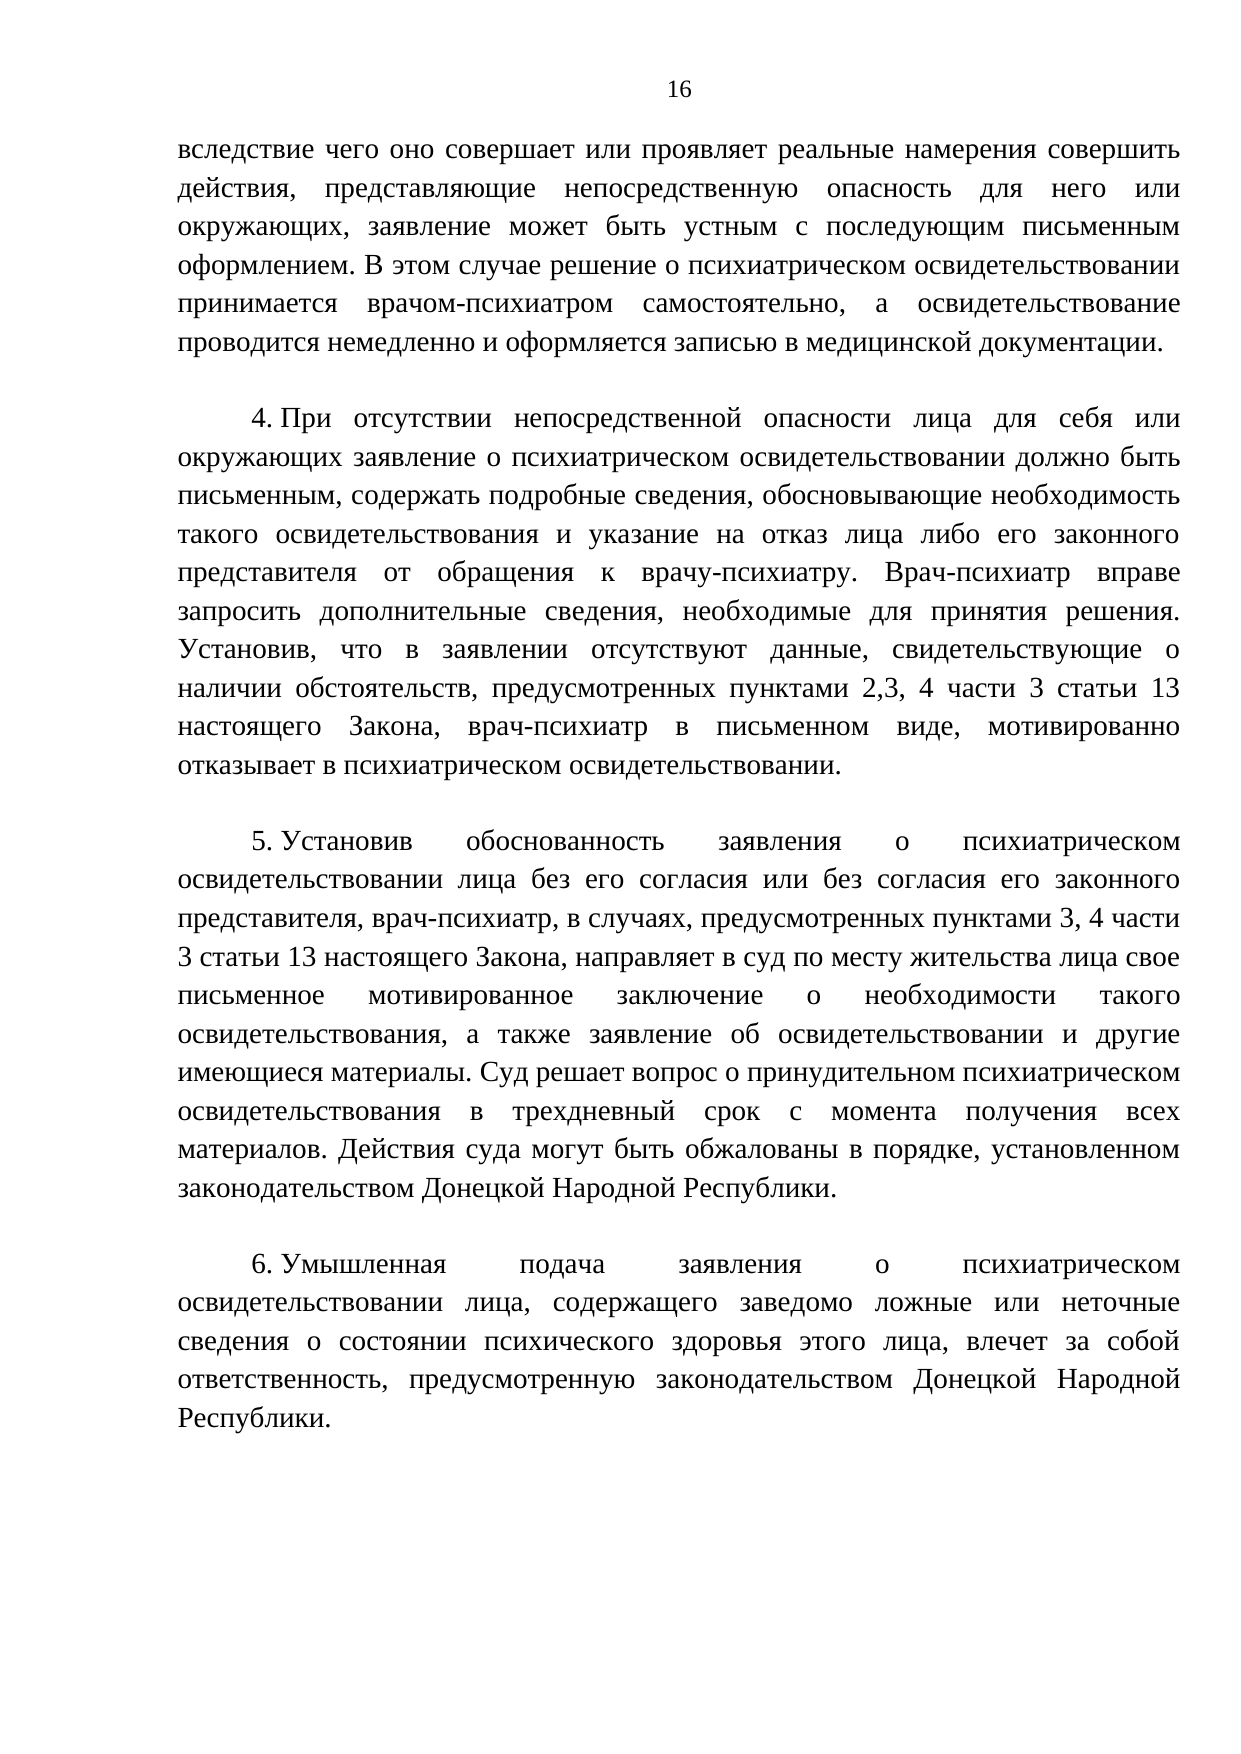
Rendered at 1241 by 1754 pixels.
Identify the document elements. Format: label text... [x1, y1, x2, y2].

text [177, 131, 1181, 358]
text 5. Установив обоснованность заявления о психиатрическом освидетельствовании лица без его согласия или без согласия его законного представителя, врач-психиатр, в случаях, предусмотренных пунктами 3, 4 части 3 статьи 13 настоящего Закона, направляет в суд по месту жительства лица свое письменное мотивированное заключение о необходимости такого освидетельствования, а также заявление об освидетельствовании и другие имеющиеся материалы. Суд решает вопрос о принудительном психиатрическом освидетельствования в трехдневный срок с момента получения всех материалов. Действия суда могут быть обжалованы в порядке, установленном законодательством Донецкой Народной Республики. [177, 823, 1181, 1203]
text 6. Умышленная подача заявления о психиатрическом освидетельствовании лица, содержащего заведомо ложные или неточные сведения о состоянии психического здоровья этого лица, влечет за собой ответственность, предусмотренную законодательством Донецкой Народной Республики. [177, 1246, 1181, 1434]
text 4. При отсутствии непосредственной опасности лица для себя или окружающих заявление о психиатрическом освидетельствовании должно быть письменным, содержать подробные сведения, обосновывающие необходимость такого освидетельствования и указание на отказ лица либо его законного представителя от обращения к врачу-психиатру. Врач-психиатр вправе запросить дополнительные сведения, необходимые для принятия решения. Установив, что в заявлении отсутствуют данные, свидетельствующие о наличии обстоятельств, предусмотренных пунктами 2,3, 4 части 3 статьи 13 настоящего Закона, врач-психиатр в письменном виде, мотивированно отказывает в психиатрическом освидетельствовании. [177, 400, 1181, 781]
